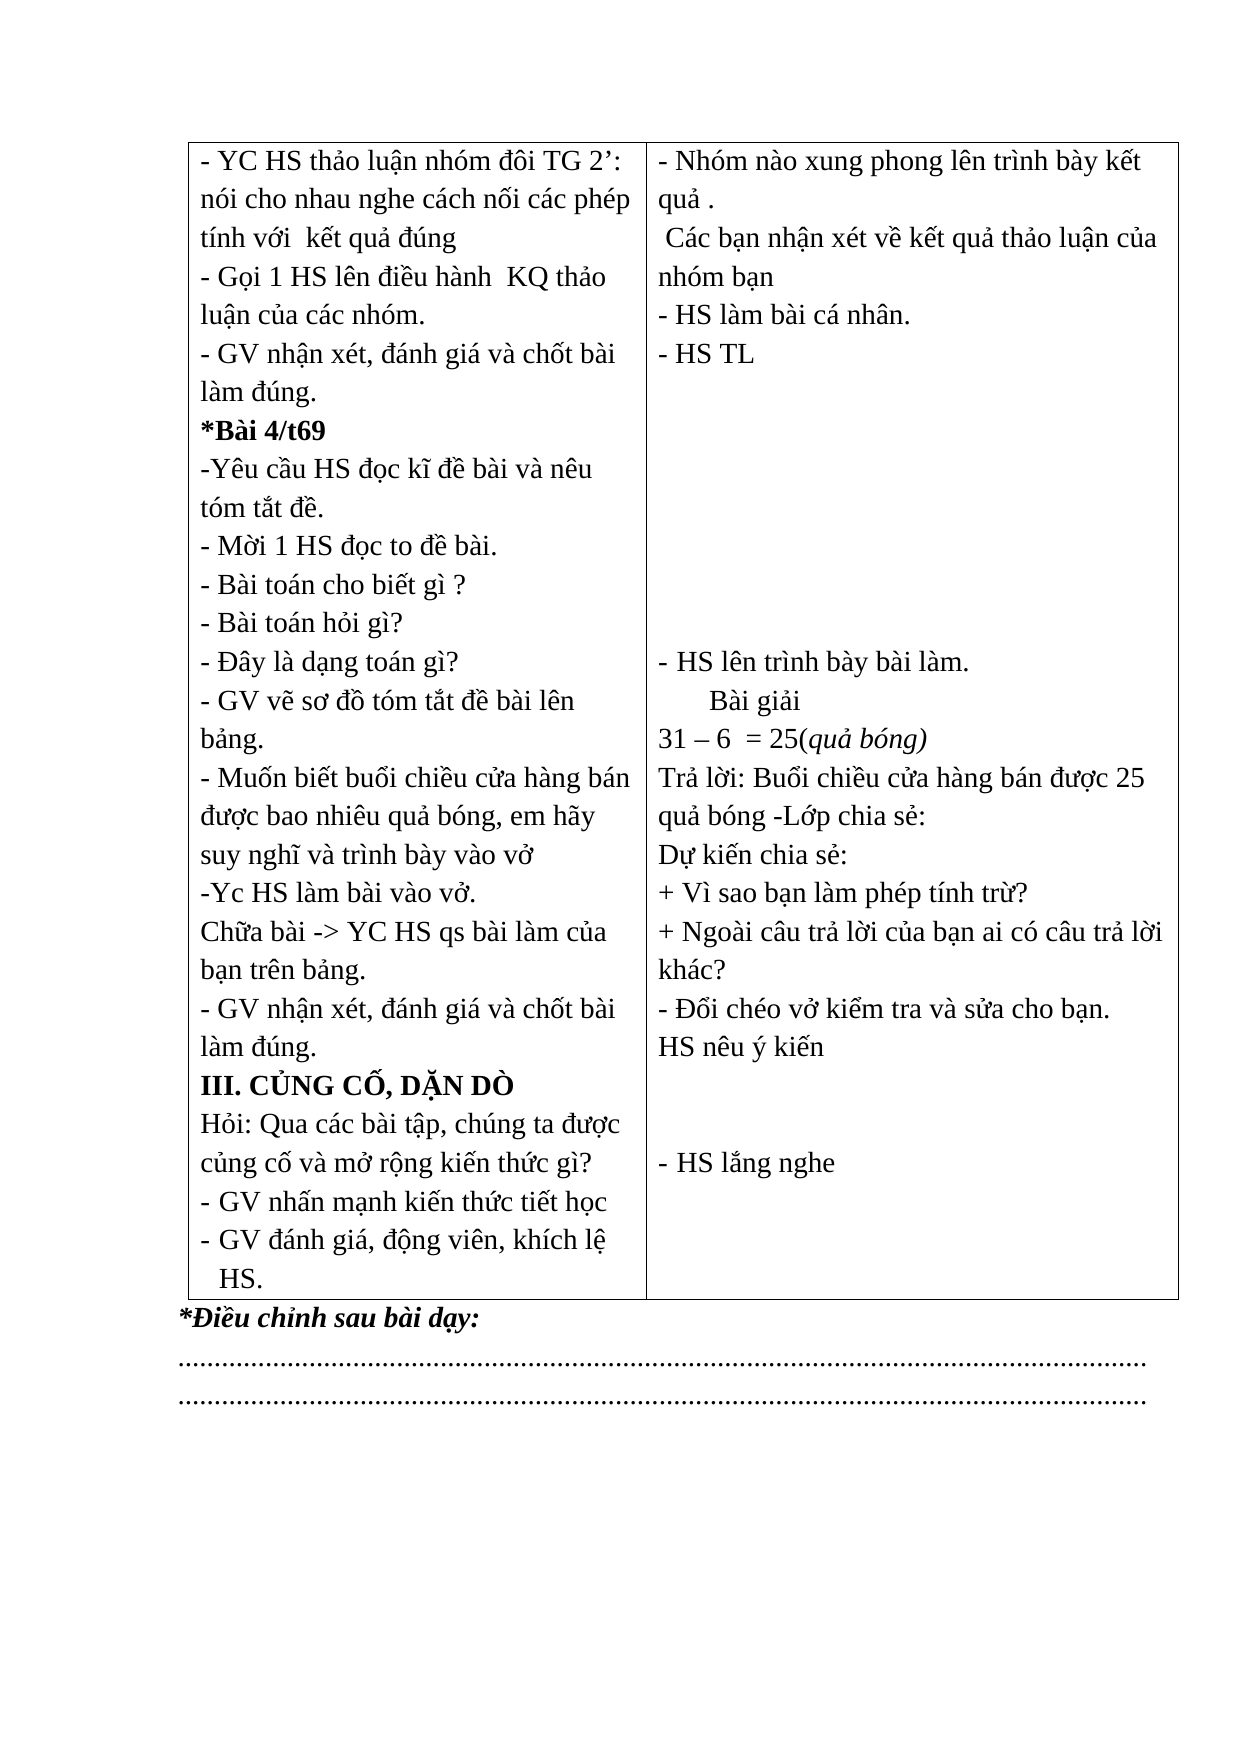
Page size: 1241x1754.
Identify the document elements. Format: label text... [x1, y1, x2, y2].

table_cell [189, 143, 646, 1299]
text ..................................................................................................................................... [177, 1377, 1152, 1411]
text ..................................................................................................................................... [177, 1339, 1152, 1372]
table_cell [647, 143, 1178, 1299]
text *Điều chỉnh sau bài dạy: [177, 1300, 1152, 1334]
